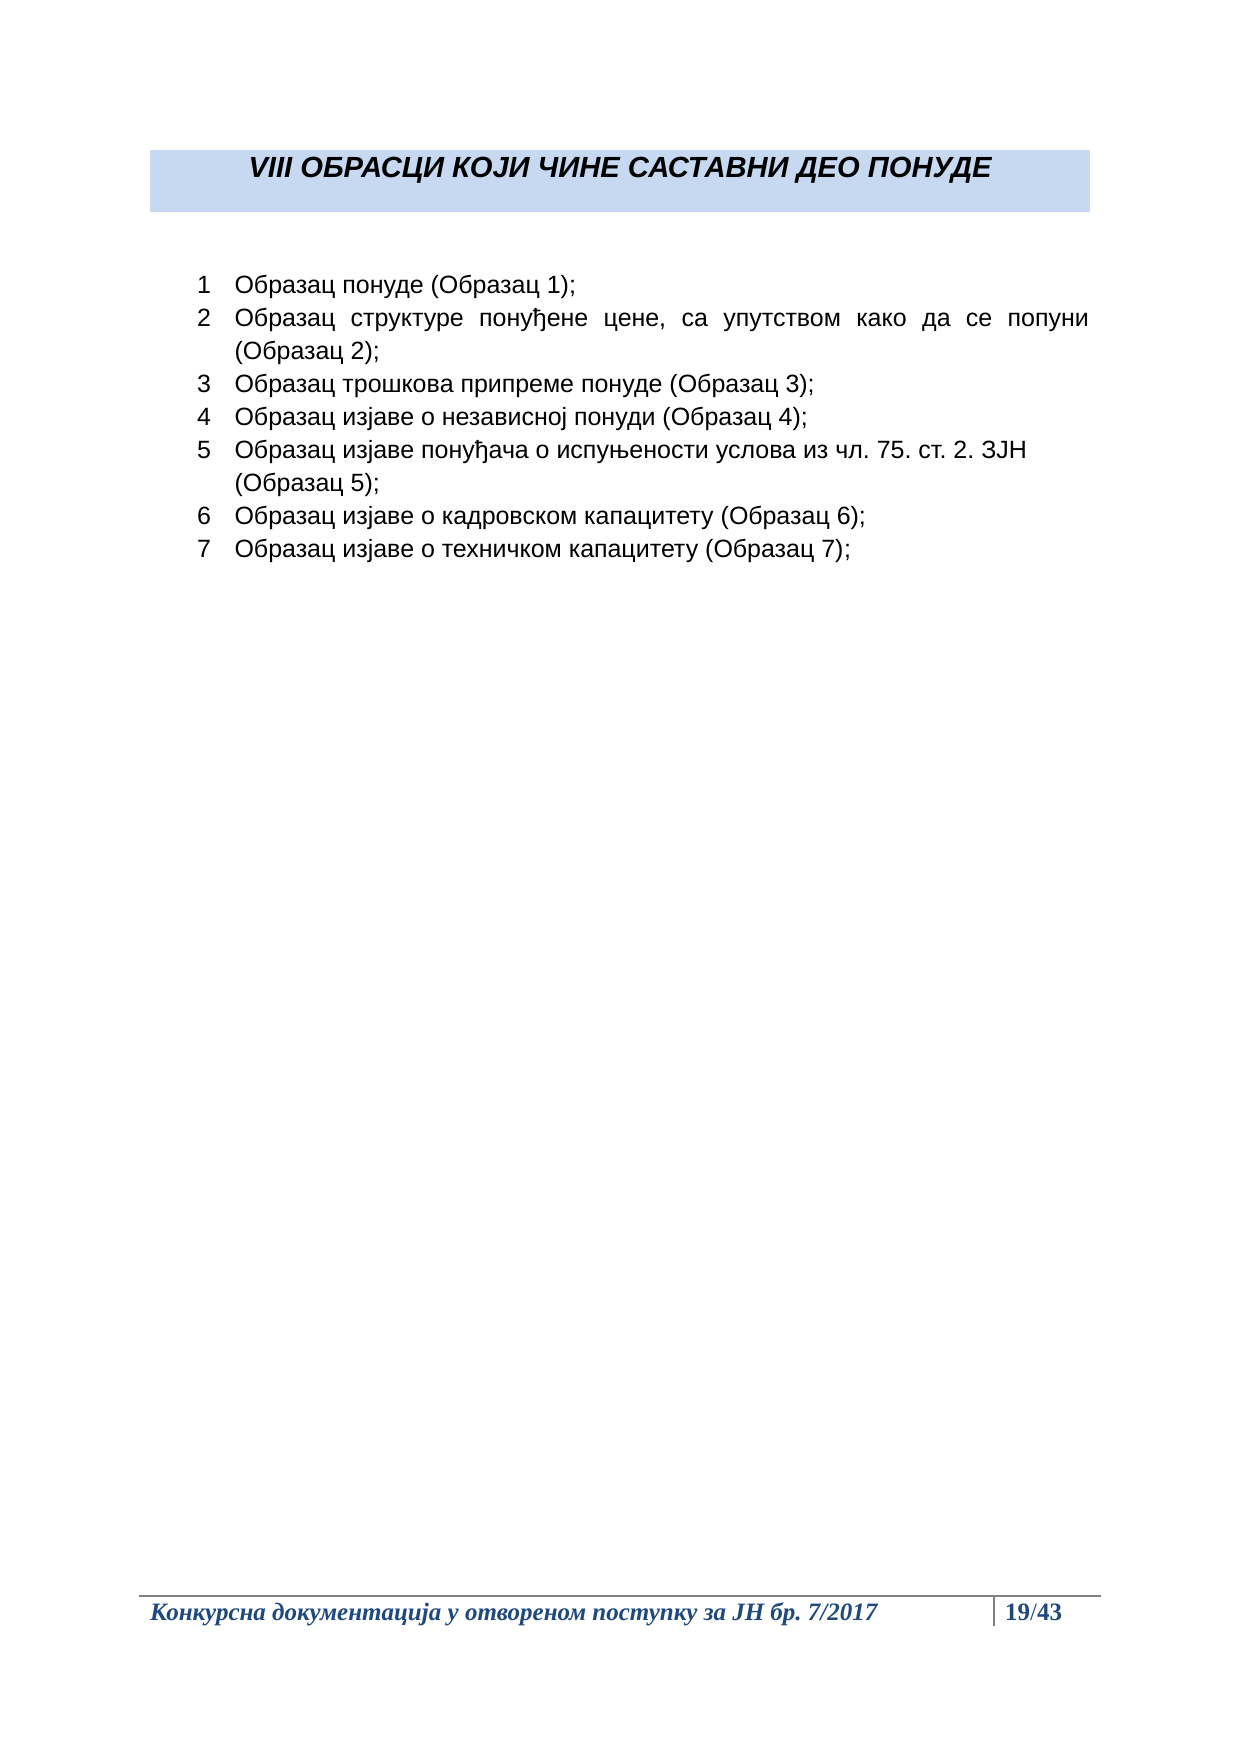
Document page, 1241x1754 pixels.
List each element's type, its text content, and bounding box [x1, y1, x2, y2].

text VIII ОБРАСЦИ КОЈИ ЧИНЕ САСТАВНИ ДЕО ПОНУДЕ [150, 150, 1090, 183]
list Образац изјаве о техничком капацитету (Образац 7); [197, 534, 1090, 563]
list Образац изјаве о кадровском капацитету (Образац 6); [197, 501, 1090, 530]
list Образац трошкова припреме понуде (Образац 3); [197, 369, 1090, 398]
list Образац структуре понуђене цене, са упутством како да се попуни (Образац 2); [197, 303, 1090, 365]
list Образац изјаве понуђача о испуњености услова из чл. 75. ст. 2. ЗЈН (Образац 5); [197, 435, 1090, 497]
list Образац понуде (Образац 1); [197, 270, 1090, 299]
list Образац изјаве о независној понуди (Образац 4); [197, 402, 1090, 431]
